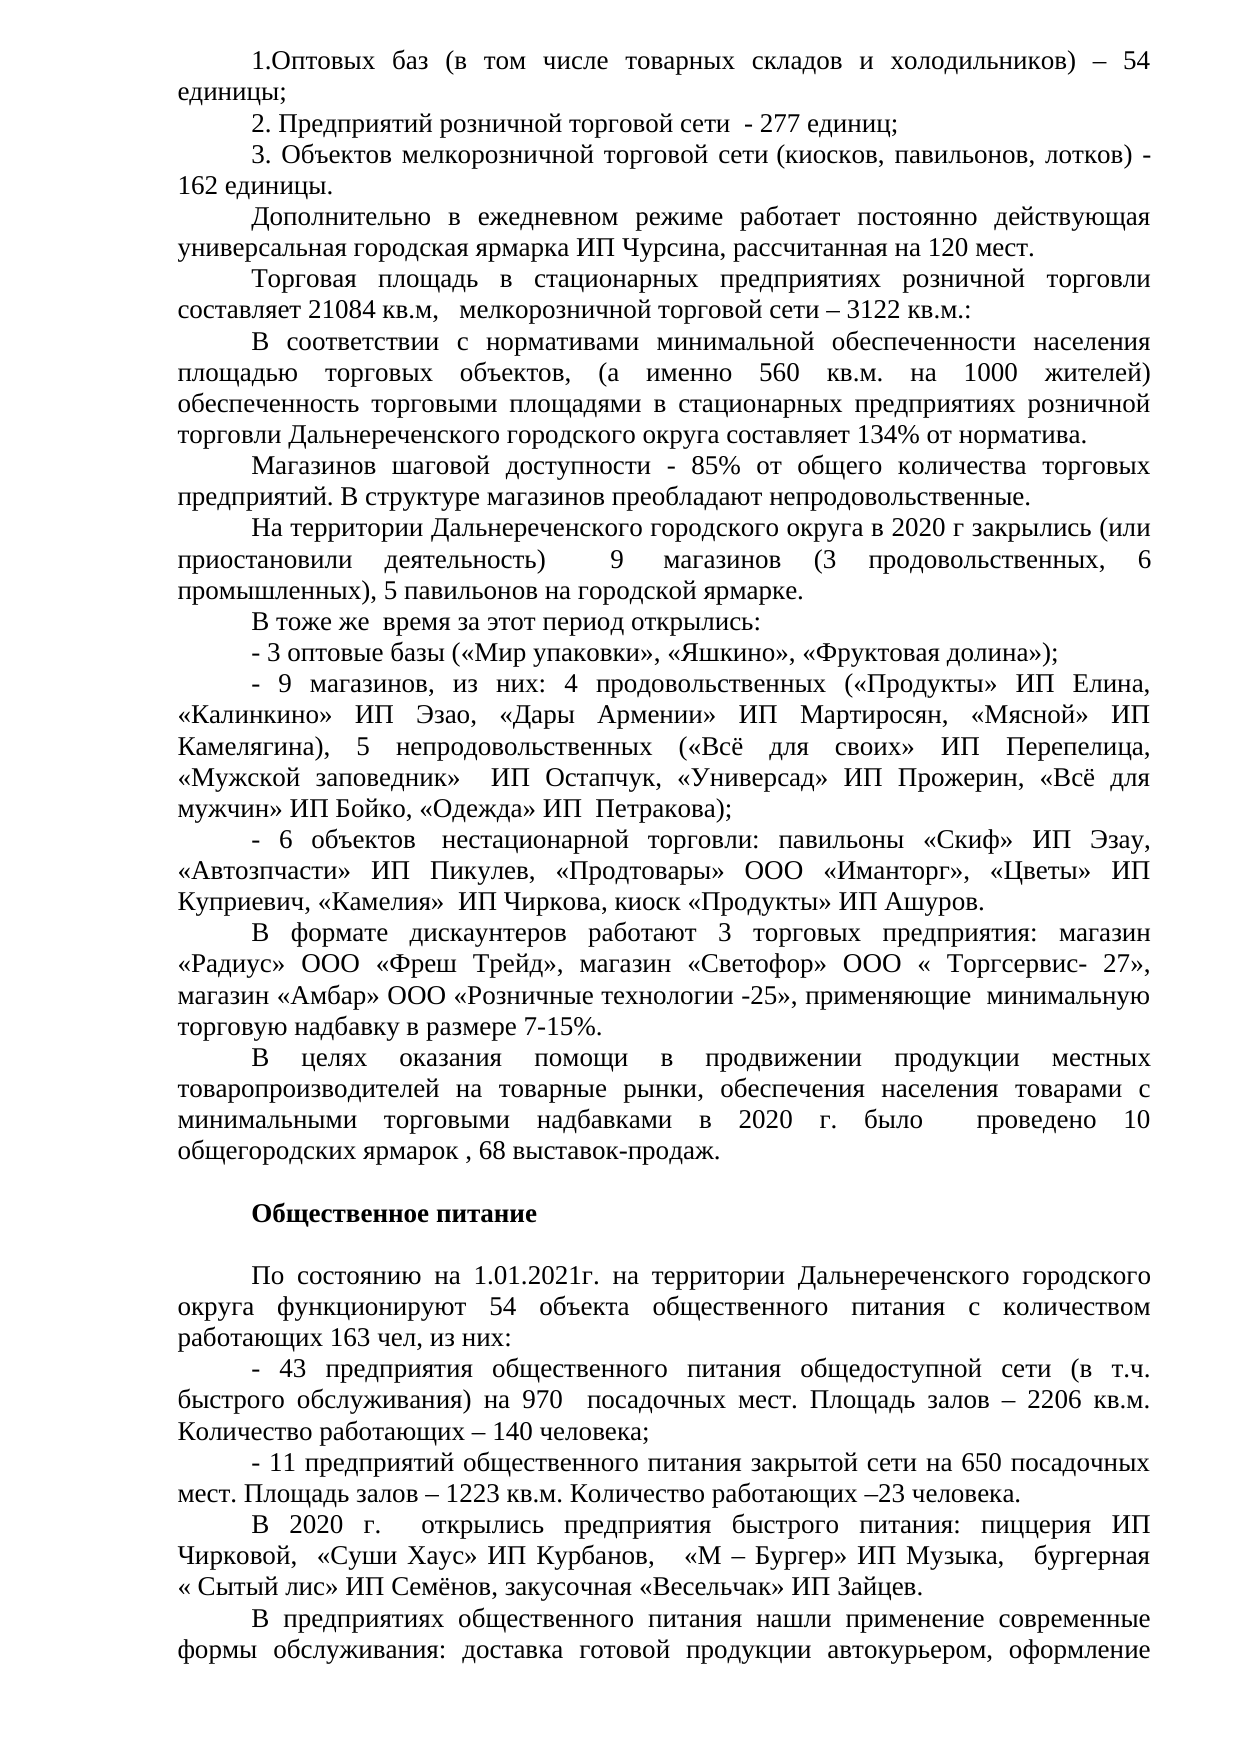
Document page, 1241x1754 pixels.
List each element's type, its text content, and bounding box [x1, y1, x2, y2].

text - 9 магазинов, из них: 4 продовольственных («Продукты» ИП Елина, «Калинкино» ИП Эзао, «Дары Армении» ИП Мартиросян, «Мясной» ИП Камелягина), 5 непродовольственных («Всё для своих» ИП Перепелица, «Мужской заповедник» ИП Остапчук, «Универсад» ИП Прожерин, «Всё для мужчин» ИП Бойко, «Одежда» ИП Петракова); [177, 667, 1152, 823]
text - 3 оптовые базы («Мир упаковки», «Яшкино», «Фруктовая долина»); [177, 636, 1152, 667]
text По состоянию на 1.01.2021г. на территории Дальнереченского городского округа функционируют 54 объекта общественного питания с количеством работающих 163 чел, из них: [177, 1259, 1152, 1352]
title 2. Предприятий розничной торговой сети - 277 единиц; [177, 107, 1152, 138]
text В соответствии с нормативами минимальной обеспеченности населения площадью торговых объектов, (а именно 560 кв.м. на 1000 жителей) обеспеченность торговыми площадями в стационарных предприятиях розничной торговли Дальнереченского городского округа составляет 134% от норматива. [177, 325, 1152, 449]
text 3. Объектов мелкорозничной торговой сети (киосков, павильонов, лотков) - 162 единицы. [177, 138, 1152, 200]
text - 6 объектов нестационарной торговли: павильоны «Скиф» ИП Эзау, «Автозпчасти» ИП Пикулев, «Продтовары» ООО «Иманторг», «Цветы» ИП Куприевич, «Камелия» ИП Чиркова, киоск «Продукты» ИП Ашуров. [177, 823, 1152, 916]
text Общественное питание [177, 1197, 1152, 1228]
text - 11 предприятий общественного питания закрытой сети на 650 посадочных мест. Площадь залов – 1223 кв.м. Количество работающих –23 человека. [177, 1446, 1152, 1508]
text На территории Дальнереченского городского округа в 2020 г закрылись (или приостановили деятельность) 9 магазинов (3 продовольственных, 6 промышленных), 5 павильонов на городской ярмарке. [177, 512, 1152, 605]
text В тоже же время за этот период открылись: [177, 605, 1152, 636]
text Магазинов шаговой доступности - 85% от общего количества торговых предприятий. В структуре магазинов преобладают непродовольственные. [177, 449, 1152, 512]
text Дополнительно в ежедневном режиме работает постоянно действующая универсальная городская ярмарка ИП Чурсина, рассчитанная на 120 мест. [177, 200, 1152, 262]
title 1.Оптовых баз (в том числе товарных складов и холодильников) – 54 единицы; [177, 44, 1152, 107]
text В формате дискаунтеров работают 3 торговых предприятия: магазин «Радиус» ООО «Фреш Трейд», магазин «Светофор» ООО « Торгсервис- 27», магазин «Амбар» ООО «Розничные технологии -25», применяющие минимальную торговую надбавку в размере 7-15%. [177, 916, 1152, 1041]
text В целях оказания помощи в продвижении продукции местных товаропроизводителей на товарные рынки, обеспечения населения товарами с минимальными торговыми надбавками в 2020 г. было проведено 10 общегородских ярмарок , 68 выставок-продаж. [177, 1041, 1152, 1166]
text - 43 предприятия общественного питания общедоступной сети (в т.ч. быстрого обслуживания) на 970 посадочных мест. Площадь залов – 2206 кв.м. Количество работающих – 140 человека; [177, 1352, 1152, 1446]
text В 2020 г. открылись предприятия быстрого питания: пиццерия ИП Чирковой, «Суши Хаус» ИП Курбанов, «М – Бургер» ИП Музыка, бургерная « Сытый лис» ИП Семёнов, закусочная «Весельчак» ИП Зайцев. [177, 1508, 1152, 1602]
title Торговая площадь в стационарных предприятиях розничной торговли составляет 21084 кв.м, мелкорозничной торговой сети – 3122 кв.м.: [177, 262, 1152, 325]
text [177, 1602, 1152, 1664]
